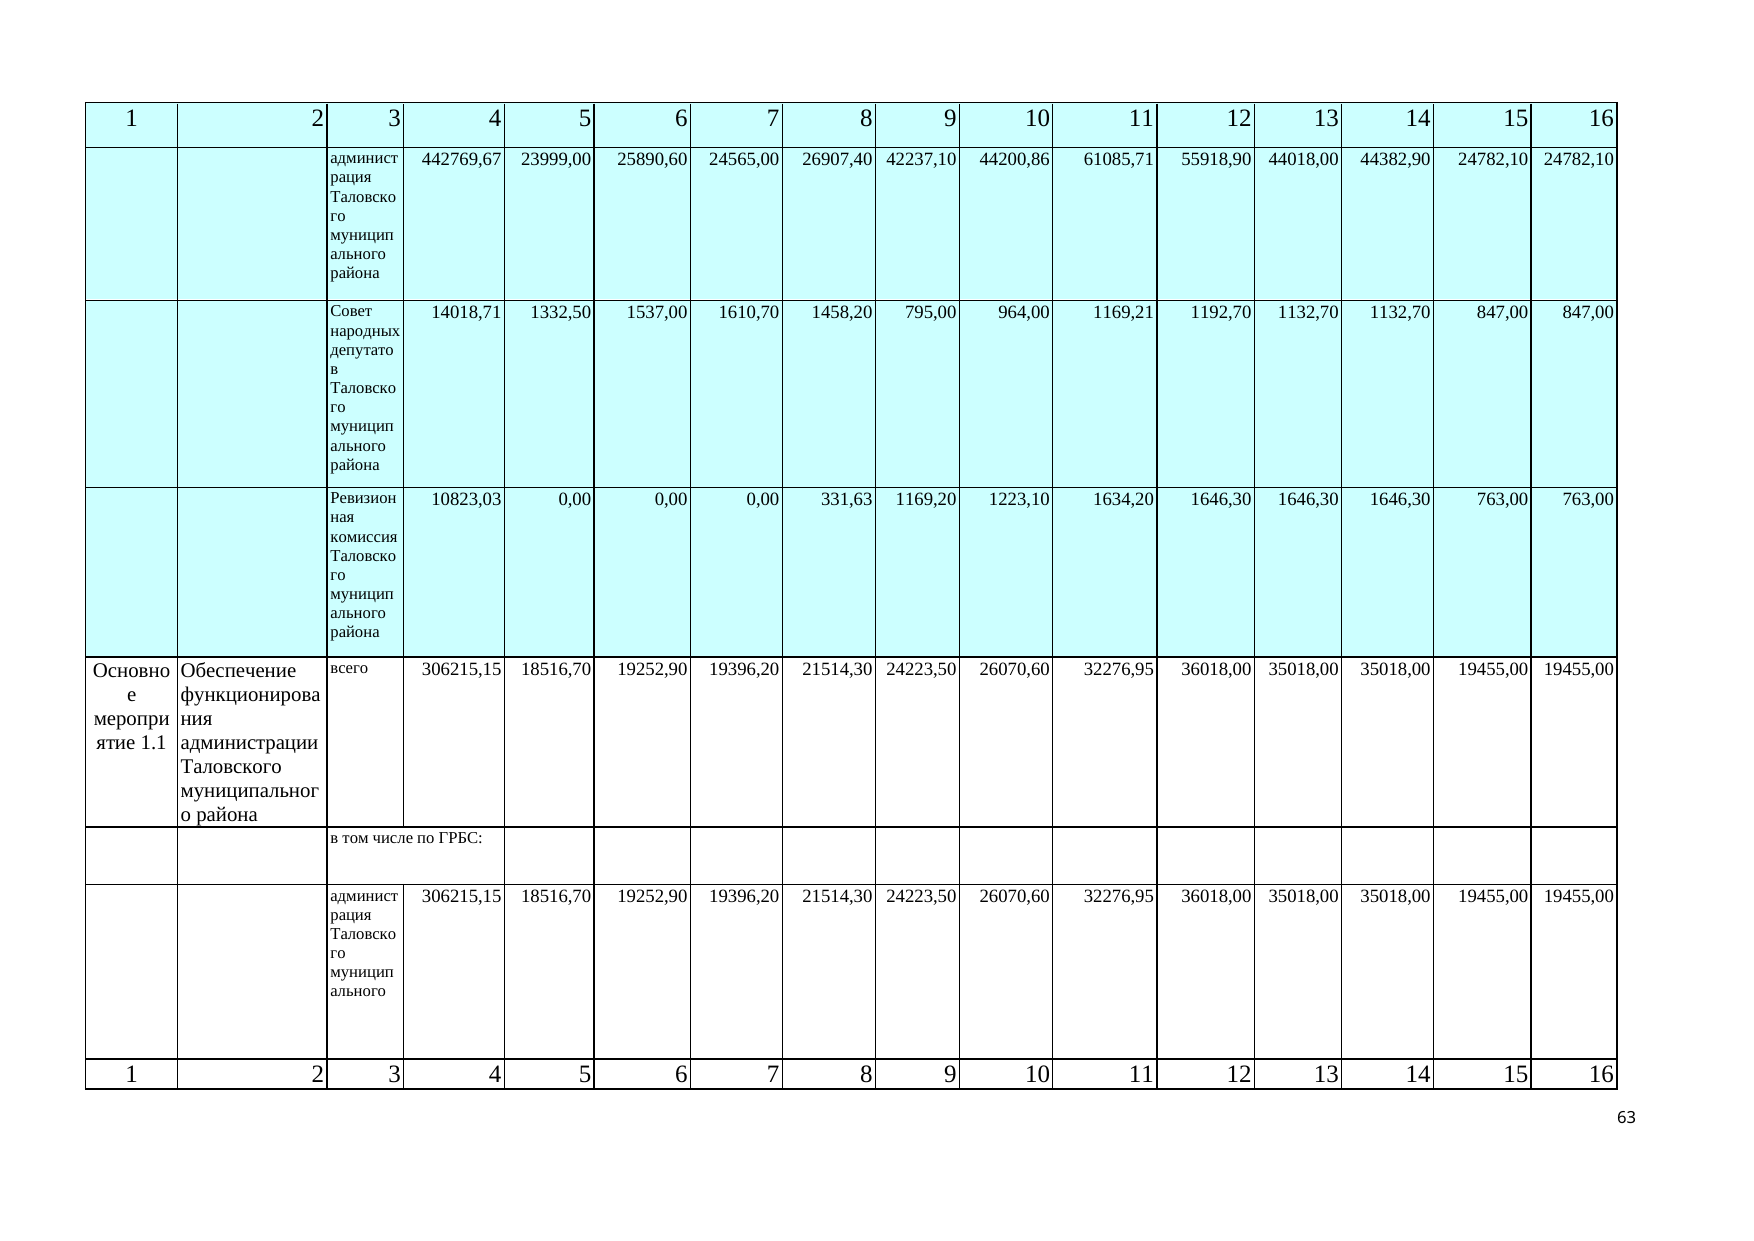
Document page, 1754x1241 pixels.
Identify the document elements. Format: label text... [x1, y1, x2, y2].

table_cell 442769,67 [404, 148, 504, 299]
table_cell 1223,10 [960, 488, 1052, 656]
table_cell 26070,60 [960, 885, 1052, 1058]
table_cell 19455,00 [1532, 658, 1616, 826]
table_cell 14018,71 [404, 301, 504, 487]
table_cell 19455,00 [1532, 885, 1616, 1058]
table_cell 16 [1532, 103, 1616, 147]
table_cell 1458,20 [783, 301, 875, 487]
table_cell администрация Таловского муниципального района [328, 148, 403, 299]
table_cell 24782,10 [1532, 148, 1616, 299]
table_cell [178, 828, 326, 884]
table_cell 7 [691, 103, 782, 147]
table_cell 331,63 [783, 488, 875, 656]
table_cell 6 [595, 103, 690, 147]
table_cell 9 [876, 1060, 959, 1088]
table_cell 14 [1342, 1060, 1433, 1088]
table_cell [960, 828, 1052, 884]
table_cell [178, 148, 326, 299]
table_cell 44382,90 [1342, 148, 1433, 299]
table_cell 8 [783, 103, 875, 147]
table_cell 847,00 [1434, 301, 1530, 487]
table_cell 11 [1053, 103, 1157, 147]
table_cell [691, 828, 782, 884]
table_cell в том числе по ГРБС: [328, 828, 504, 884]
table_cell 2 [178, 103, 327, 147]
table_cell [1053, 828, 1156, 884]
table_cell [876, 828, 959, 884]
table_cell 11 [1053, 1060, 1156, 1088]
table_cell 5 [505, 1060, 593, 1088]
table_cell 1537,00 [595, 301, 690, 487]
table_cell [178, 885, 326, 1058]
table_cell 35018,00 [1342, 885, 1433, 1058]
table_cell 847,00 [1532, 301, 1616, 487]
table_cell 6 [595, 1060, 690, 1088]
table_cell 1646,30 [1342, 488, 1433, 656]
table_cell 0,00 [595, 488, 690, 656]
table_cell администрация Таловского муниципального [328, 885, 403, 1058]
table_cell [86, 301, 177, 487]
table_cell [1158, 828, 1254, 884]
table_cell 24223,50 [876, 658, 959, 826]
table_cell 26070,60 [960, 658, 1052, 826]
table_cell 1634,20 [1053, 488, 1156, 656]
table_cell Совет народных депутатов Таловского муниципального района [328, 301, 403, 487]
table_cell 1646,30 [1158, 488, 1254, 656]
table_cell 795,00 [876, 301, 959, 487]
table_cell 19252,90 [595, 658, 690, 826]
table_cell 2 [178, 1060, 326, 1088]
table_cell 306215,15 [404, 885, 504, 1058]
table_cell 1610,70 [691, 301, 782, 487]
table_cell 32276,95 [1053, 658, 1156, 826]
table_cell 1132,70 [1342, 301, 1433, 487]
table_cell [86, 828, 177, 884]
table_cell 19396,20 [691, 885, 782, 1058]
table_cell 16 [1532, 1060, 1616, 1088]
table_cell 32276,95 [1053, 885, 1156, 1058]
table_cell 12 [1158, 1060, 1254, 1088]
table_cell 7 [691, 1060, 782, 1088]
table_cell 1 [86, 103, 177, 147]
table_cell 21514,30 [783, 885, 875, 1058]
table_cell 44018,00 [1255, 148, 1341, 299]
table_cell 18516,70 [505, 885, 593, 1058]
table_cell 964,00 [960, 301, 1052, 487]
table_cell 21514,30 [783, 658, 875, 826]
table_cell 1646,30 [1255, 488, 1341, 656]
table_cell [178, 488, 326, 656]
table_cell 24223,50 [876, 885, 959, 1058]
table_cell [1255, 828, 1341, 884]
table_cell 10 [960, 103, 1052, 147]
table_cell 10 [960, 1060, 1052, 1088]
table_cell 36018,00 [1158, 885, 1254, 1058]
table_cell 15 [1434, 103, 1531, 147]
table_cell 23999,00 [505, 148, 593, 299]
table_cell [783, 828, 875, 884]
table_cell 0,00 [505, 488, 593, 656]
table_cell 763,00 [1532, 488, 1616, 656]
table_cell 14 [1342, 103, 1433, 147]
table_cell 19455,00 [1434, 885, 1530, 1058]
table_cell 1332,50 [505, 301, 593, 487]
table_cell 24565,00 [691, 148, 782, 299]
table_cell Ревизионная комиссия Таловского муниципального района [328, 488, 403, 656]
table_cell Обеспечение функционирования администрации Таловского муниципального района [178, 658, 326, 826]
table_cell [595, 828, 690, 884]
table_cell 9 [876, 103, 959, 147]
table_cell 61085,71 [1053, 148, 1156, 299]
table_cell 1169,21 [1053, 301, 1156, 487]
table_cell 15 [1434, 1060, 1530, 1088]
table_cell 0,00 [691, 488, 782, 656]
table_cell 26907,40 [783, 148, 875, 299]
table_cell [86, 885, 177, 1058]
table_cell 3 [328, 103, 403, 147]
table_cell 1169,20 [876, 488, 959, 656]
table_cell 306215,15 [404, 658, 504, 826]
table_cell 4 [404, 1060, 504, 1088]
table_cell всего [328, 658, 403, 826]
table_cell 1132,70 [1255, 301, 1341, 487]
table_cell 35018,00 [1255, 885, 1341, 1058]
table_cell 44200,86 [960, 148, 1052, 299]
table_cell 35018,00 [1255, 658, 1341, 826]
table_cell 13 [1255, 1060, 1341, 1088]
table_cell [505, 828, 593, 884]
table_cell [86, 488, 177, 656]
table_cell 35018,00 [1342, 658, 1433, 826]
table_cell [1434, 828, 1530, 884]
table_cell 13 [1255, 103, 1341, 147]
table_cell 5 [505, 103, 594, 147]
table_cell Основное мероприятие 1.1 [86, 658, 177, 826]
table_cell 19252,90 [595, 885, 690, 1058]
table_cell 19396,20 [691, 658, 782, 826]
table_cell 25890,60 [595, 148, 690, 299]
table_cell 42237,10 [876, 148, 959, 299]
table_cell 12 [1158, 103, 1254, 147]
table_cell 1192,70 [1158, 301, 1254, 487]
table_cell 18516,70 [505, 658, 593, 826]
table_cell [86, 148, 177, 299]
table_cell 24782,10 [1434, 148, 1530, 299]
table_cell 3 [328, 1060, 403, 1088]
table_cell 36018,00 [1158, 658, 1254, 826]
table_cell 1 [86, 1060, 177, 1088]
table_cell 10823,03 [404, 488, 504, 656]
table_cell [178, 301, 326, 487]
table_cell 8 [783, 1060, 875, 1088]
table_cell [1342, 828, 1433, 884]
table_cell 19455,00 [1434, 658, 1530, 826]
table_cell 55918,90 [1158, 148, 1254, 299]
table_cell 763,00 [1434, 488, 1530, 656]
table_cell [1532, 828, 1616, 884]
table_cell 4 [404, 103, 504, 147]
